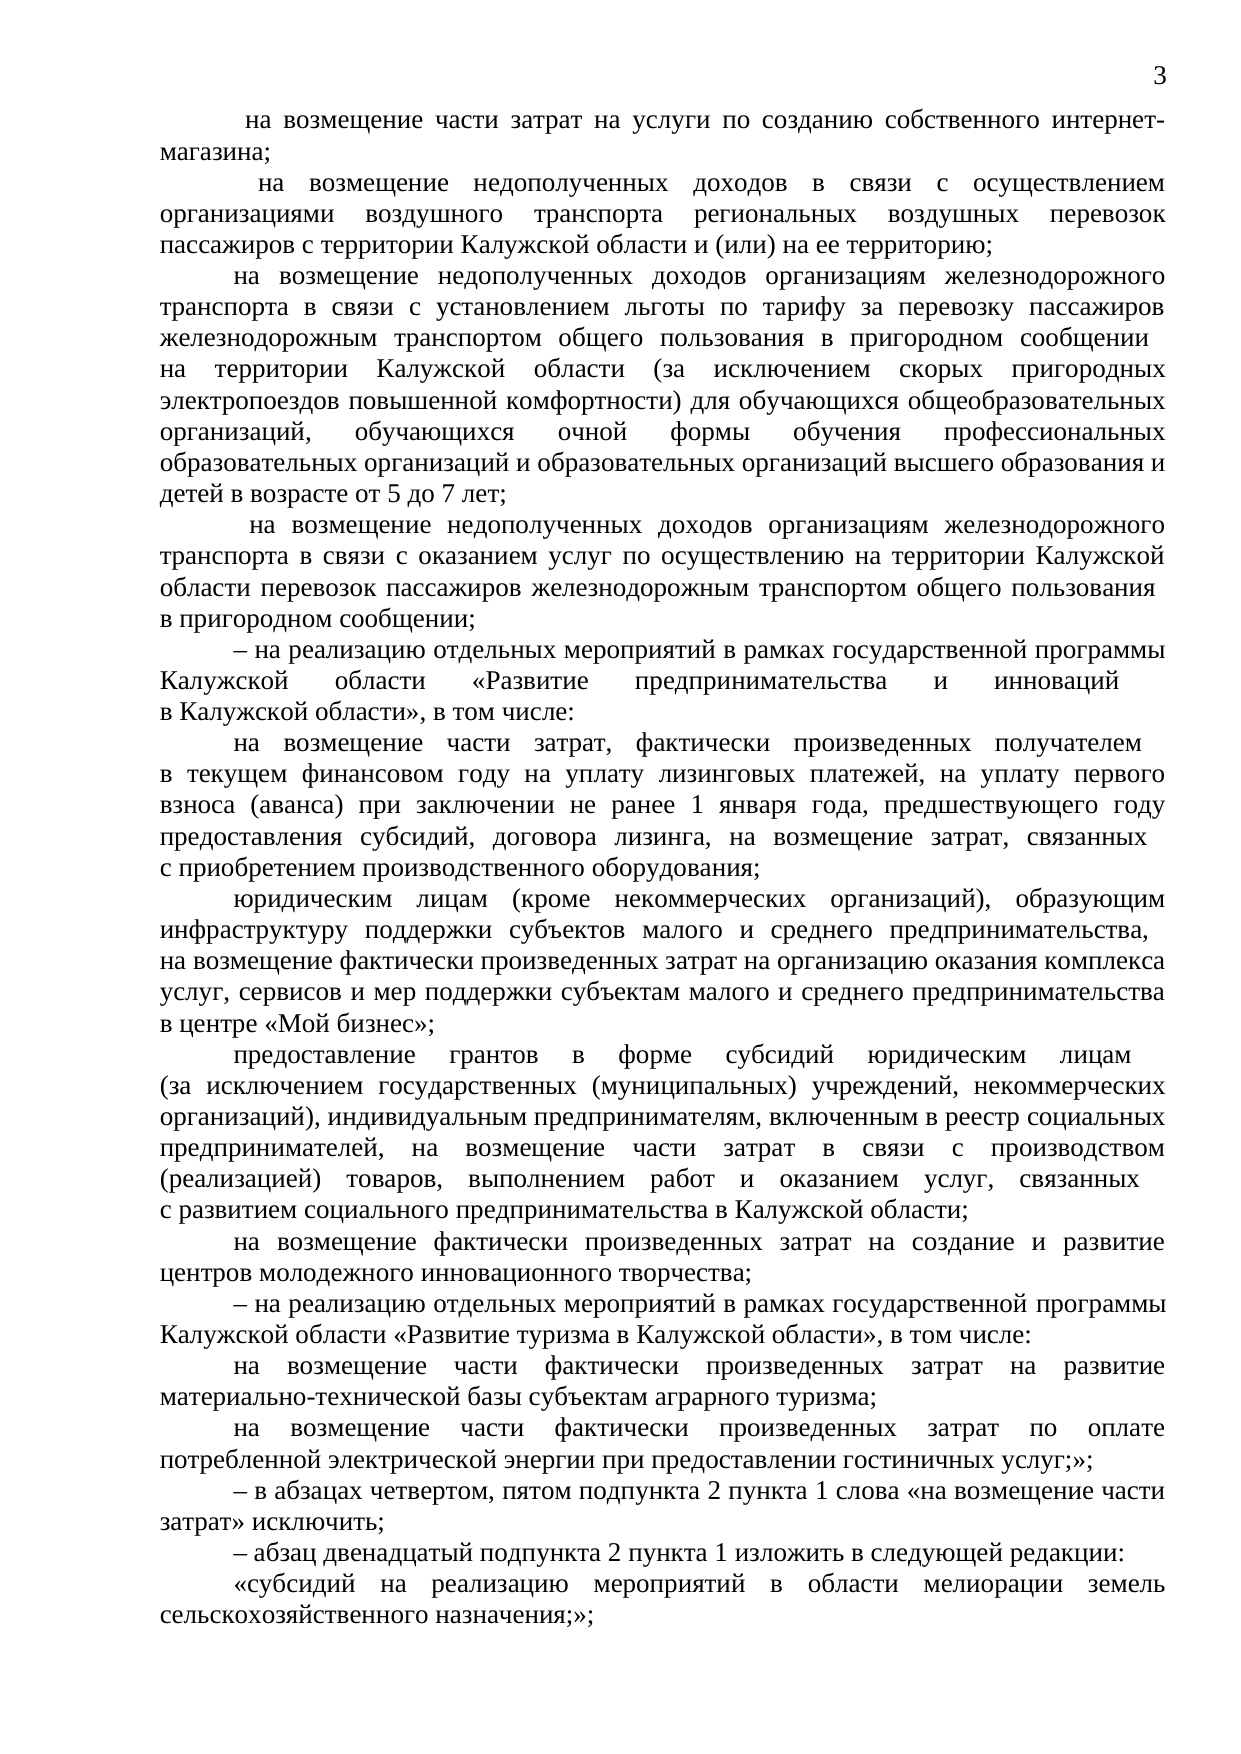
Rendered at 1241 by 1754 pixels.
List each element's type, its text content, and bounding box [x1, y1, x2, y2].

text на возмещение части затрат, фактически произведенных получателем в текущем финансовом году на уплату лизинговых платежей, на уплату первого взноса (аванса) при заключении не ранее 1 января года, предшествующего году предоставления субсидий, договора лизинга, на возмещение затрат, связанных с приобретением производственного оборудования; [159, 726, 1166, 882]
text предоставление грантов в форме субсидий юридическим лицам (за исключением государственных (муниципальных) учреждений, некоммерческих организаций), индивидуальным предпринимателям, включенным в реестр социальных предпринимателей, на возмещение части затрат в связи с производством (реализацией) товаров, выполнением работ и оказанием услуг, связанных с развитием социального предпринимательства в Калужской области; [159, 1038, 1166, 1225]
text на возмещение недополученных доходов организациям железнодорожного транспорта в связи с оказанием услуг по осуществлению на территории Калужской области перевозок пассажиров железнодорожным транспортом общего пользования в пригородном сообщении; [159, 508, 1166, 633]
text «субсидий на реализацию мероприятий в области мелиорации земель сельскохозяйственного назначения;»; [159, 1567, 1166, 1629]
text на возмещение части фактически произведенных затрат по оплате потребленной электрической энергии при предоставлении гостиничных услуг;»; [159, 1412, 1166, 1474]
text на возмещение фактически произведенных затрат на создание и развитие центров молодежного инновационного творчества; [159, 1225, 1166, 1287]
text на возмещение недополученных доходов организациям железнодорожного транспорта в связи с установлением льготы по тарифу за перевозку пассажиров железнодорожным транспортом общего пользования в пригородном сообщении на территории Калужской области (за исключением скорых пригородных электропоездов повышенной комфортности) для обучающихся общеобразовательных организаций, обучающихся очной формы обучения профессиональных образовательных организаций и образовательных организаций высшего образования и детей в возрасте от 5 до 7 лет; [159, 259, 1166, 508]
text – на реализацию отдельных мероприятий в рамках государственной программы Калужской области «Развитие предпринимательства и инноваций в Калужской области», в том числе: [159, 633, 1166, 726]
text – на реализацию отдельных мероприятий в рамках государственной программы Калужской области «Развитие туризма в Калужской области», в том числе: [159, 1287, 1166, 1349]
text на возмещение недополученных доходов в связи с осуществлением организациями воздушного транспорта региональных воздушных перевозок пассажиров с территории Калужской области и (или) на ее территорию; [159, 166, 1166, 259]
text – абзац двенадцатый подпункта 2 пункта 1 изложить в следующей редакции: [159, 1536, 1166, 1567]
text юридическим лицам (кроме некоммерческих организаций), образующим инфраструктуру поддержки субъектов малого и среднего предпринимательства, на возмещение фактически произведенных затрат на организацию оказания комплекса услуг, сервисов и мер поддержки субъектам малого и среднего предпринимательства в центре «Мой бизнес»; [159, 882, 1166, 1038]
text на возмещение части фактически произведенных затрат на развитие материально-технической базы субъектам аграрного туризма; [159, 1349, 1166, 1412]
text на возмещение части затрат на услуги по созданию собственного интернет-магазина; [159, 103, 1166, 166]
text – в абзацах четвертом, пятом подпункта 2 пункта 1 слова «на возмещение части затрат» исключить; [159, 1474, 1166, 1536]
